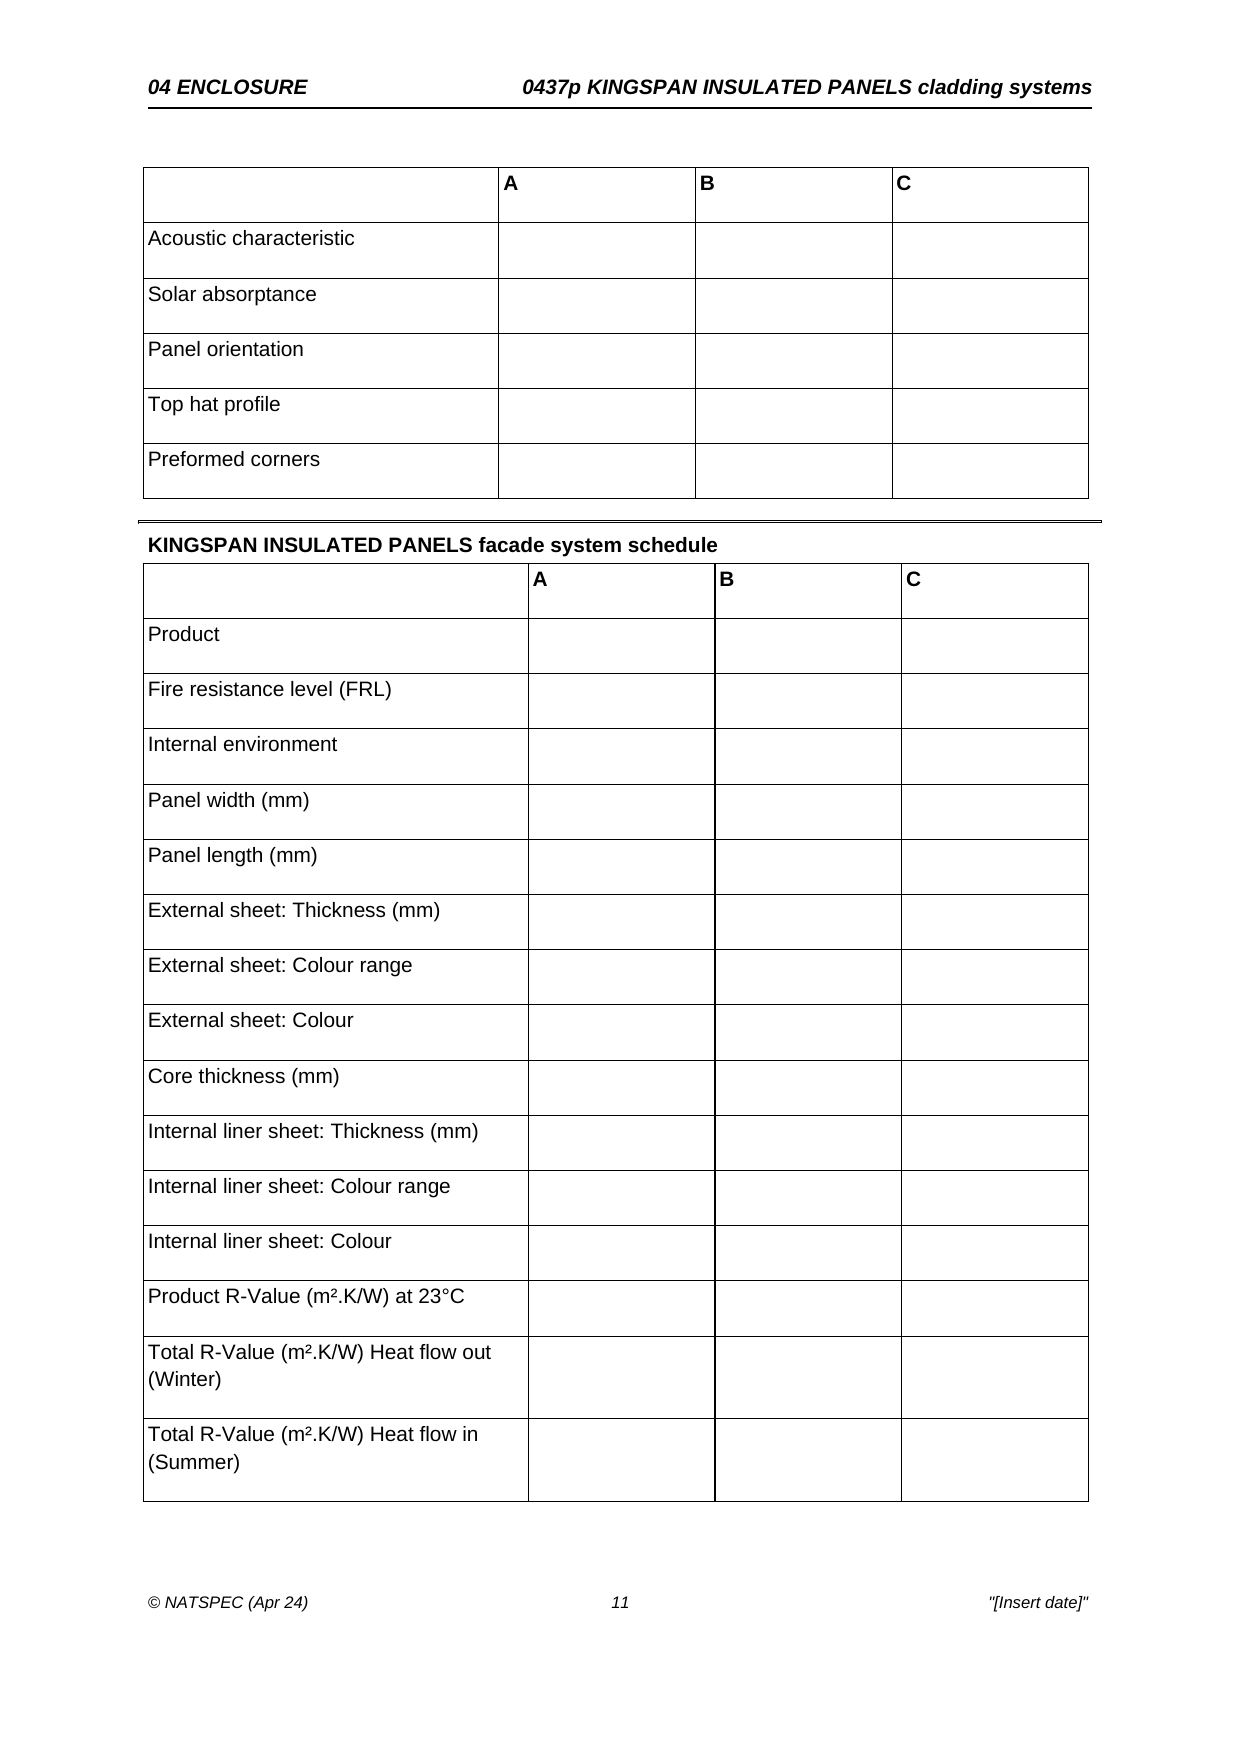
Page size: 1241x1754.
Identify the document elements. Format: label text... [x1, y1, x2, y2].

table_cell [716, 1116, 901, 1170]
table_cell [696, 444, 892, 498]
table_cell [529, 1171, 714, 1225]
table_cell Acoustic characteristic [144, 223, 498, 277]
table_cell [499, 389, 695, 443]
table_cell [716, 785, 901, 839]
table_cell [893, 223, 1088, 277]
table_cell Internal environment [144, 729, 528, 783]
table_cell [716, 1419, 901, 1501]
table_cell [529, 1419, 714, 1501]
table_header C [893, 168, 1088, 222]
table_cell [902, 1419, 1088, 1501]
table_header B [716, 564, 901, 618]
table_cell Internal liner sheet: Colour [144, 1226, 528, 1280]
table_cell Panel width (mm) [144, 785, 528, 839]
table_cell [696, 223, 892, 277]
table_cell [529, 785, 714, 839]
table_cell Fire resistance level (FRL) [144, 674, 528, 728]
table_cell Internal liner sheet: Colour range [144, 1171, 528, 1225]
table_cell Core thickness (mm) [144, 1061, 528, 1115]
table_cell [499, 279, 695, 333]
table_cell [529, 1061, 714, 1115]
table_cell [499, 444, 695, 498]
table_cell [902, 840, 1088, 894]
table_header A [529, 564, 714, 618]
table_header B [696, 168, 892, 222]
table_cell [529, 729, 714, 783]
table_cell [529, 1337, 714, 1418]
table_cell [902, 1005, 1088, 1059]
table_cell Total R-Value (m².K/W) Heat flow in (Summer) [144, 1419, 528, 1501]
table_cell [893, 389, 1088, 443]
table_cell Preformed corners [144, 444, 498, 498]
table_cell [716, 619, 901, 673]
table_cell [902, 1171, 1088, 1225]
table_cell [529, 840, 714, 894]
table_cell [716, 674, 901, 728]
table_cell [902, 1116, 1088, 1170]
table_cell Total R-Value (m².K/W) Heat flow out (Winter) [144, 1337, 528, 1418]
table_cell Panel orientation [144, 334, 498, 388]
table_cell [716, 729, 901, 783]
table_cell [902, 1337, 1088, 1418]
table_cell [893, 444, 1088, 498]
table_cell [893, 279, 1088, 333]
table_cell Product R-Value (m².K/W) at 23°C [144, 1281, 528, 1336]
table_cell [902, 1226, 1088, 1280]
subtitle KINGSPAN INSULATED PANELS facade system schedule [148, 533, 1092, 557]
table_cell [529, 674, 714, 728]
table_cell [529, 1116, 714, 1170]
table_header C [902, 564, 1088, 618]
table_cell [902, 1061, 1088, 1115]
table_cell [696, 334, 892, 388]
table_cell [902, 785, 1088, 839]
table_cell [716, 1005, 901, 1059]
table_cell [716, 1171, 901, 1225]
table_cell Top hat profile [144, 389, 498, 443]
table_cell [696, 279, 892, 333]
table_cell [902, 950, 1088, 1004]
table_cell [529, 895, 714, 949]
table_cell External sheet: Thickness (mm) [144, 895, 528, 949]
table_cell External sheet: Colour [144, 1005, 528, 1059]
table_cell [499, 334, 695, 388]
table_cell [529, 950, 714, 1004]
table_cell [499, 223, 695, 277]
table_cell Panel length (mm) [144, 840, 528, 894]
table_cell [716, 895, 901, 949]
table_cell [902, 674, 1088, 728]
table_cell [716, 950, 901, 1004]
table_cell Product [144, 619, 528, 673]
table_cell [902, 1281, 1088, 1336]
table_header [144, 168, 498, 222]
table_cell [902, 895, 1088, 949]
table_cell External sheet: Colour range [144, 950, 528, 1004]
table_cell [716, 1281, 901, 1336]
table_cell [902, 729, 1088, 783]
table_cell [716, 840, 901, 894]
table_cell [716, 1226, 901, 1280]
table_header A [499, 168, 695, 222]
table_cell [529, 1281, 714, 1336]
table_cell [893, 334, 1088, 388]
table_cell [716, 1061, 901, 1115]
table_cell [529, 1005, 714, 1059]
table_cell [529, 1226, 714, 1280]
table_cell [716, 1337, 901, 1418]
table_cell [696, 389, 892, 443]
table_header [144, 564, 528, 618]
table_cell Solar absorptance [144, 279, 498, 333]
table_cell [529, 619, 714, 673]
table_cell Internal liner sheet: Thickness (mm) [144, 1116, 528, 1170]
table_cell [902, 619, 1088, 673]
